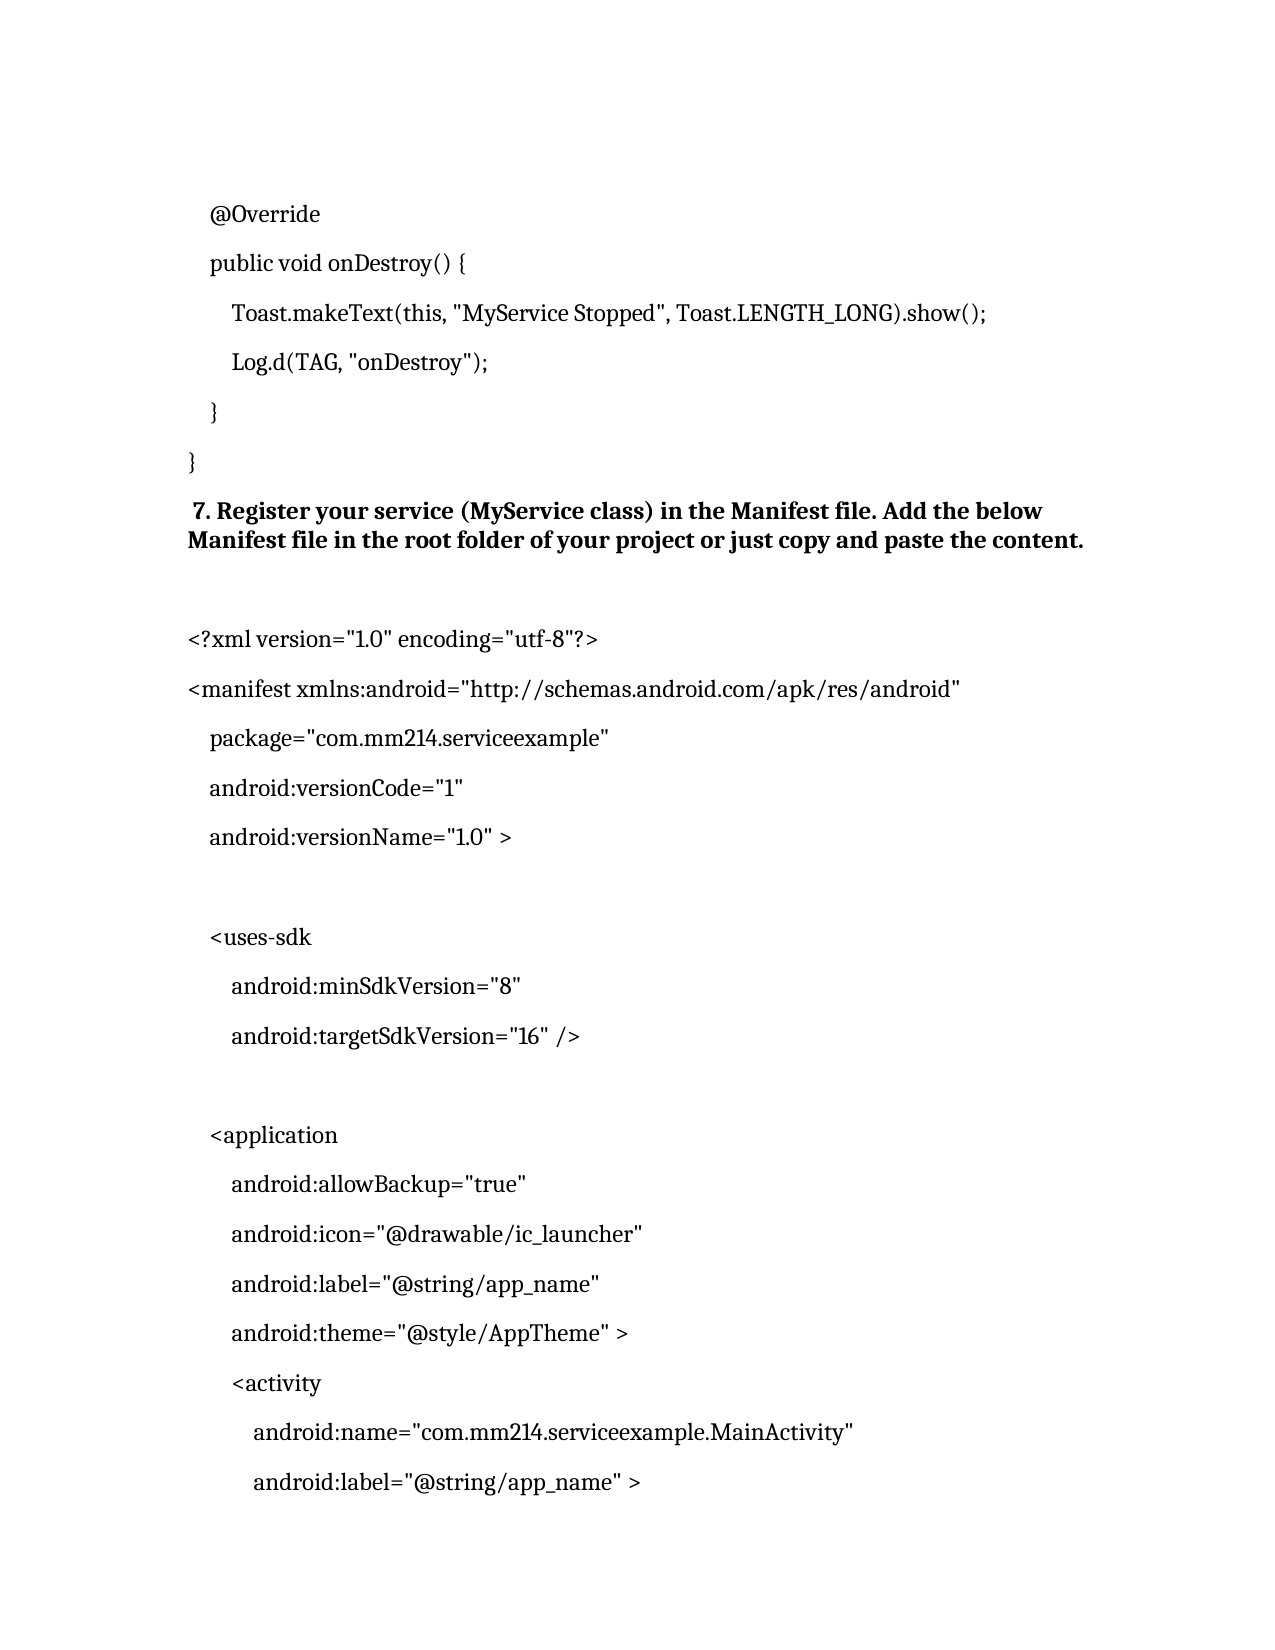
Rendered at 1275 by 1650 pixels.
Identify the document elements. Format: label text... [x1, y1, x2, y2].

text android:allowBackup="true" [187, 1170, 1087, 1199]
text android:minSdkVersion="8" [187, 972, 1087, 1001]
text android:versionName="1.0" > [187, 823, 1087, 852]
text android:theme="@style/AppTheme" > [187, 1319, 1087, 1348]
text Log.d(TAG, "onDestroy"); [187, 348, 1087, 377]
text <uses-sdk [187, 922, 1087, 951]
text android:label="@string/app_name" [187, 1269, 1087, 1298]
text public void onDestroy() { [187, 249, 1087, 278]
text android:icon="@drawable/ic_launcher" [187, 1220, 1087, 1249]
text android:versionCode="1" [187, 774, 1087, 802]
text } [187, 447, 1087, 476]
text <activity [187, 1369, 1087, 1397]
text android:name="com.mm214.serviceexample.MainActivity" [187, 1418, 1087, 1447]
text android:label="@string/app_name" > [187, 1468, 1087, 1497]
text <?xml version="1.0" encoding="utf-8"?> [187, 625, 1087, 654]
text Toast.makeText(this, "MyService Stopped", Toast.LENGTH_LONG).show(); [187, 299, 1087, 327]
text package="com.mm214.serviceexample" [187, 724, 1087, 753]
text } [187, 398, 1087, 427]
text android:targetSdkVersion="16" /> [187, 1022, 1087, 1050]
text 7. Register your service (MyService class) in the Manifest file. Add the below Manifest file in the root folder of your project or just copy and paste the content. [187, 497, 1087, 554]
text <manifest xmlns:android="http://schemas.android.com/apk/res/android" [187, 674, 1087, 703]
text <application [187, 1121, 1087, 1149]
text @Override [187, 199, 1087, 228]
